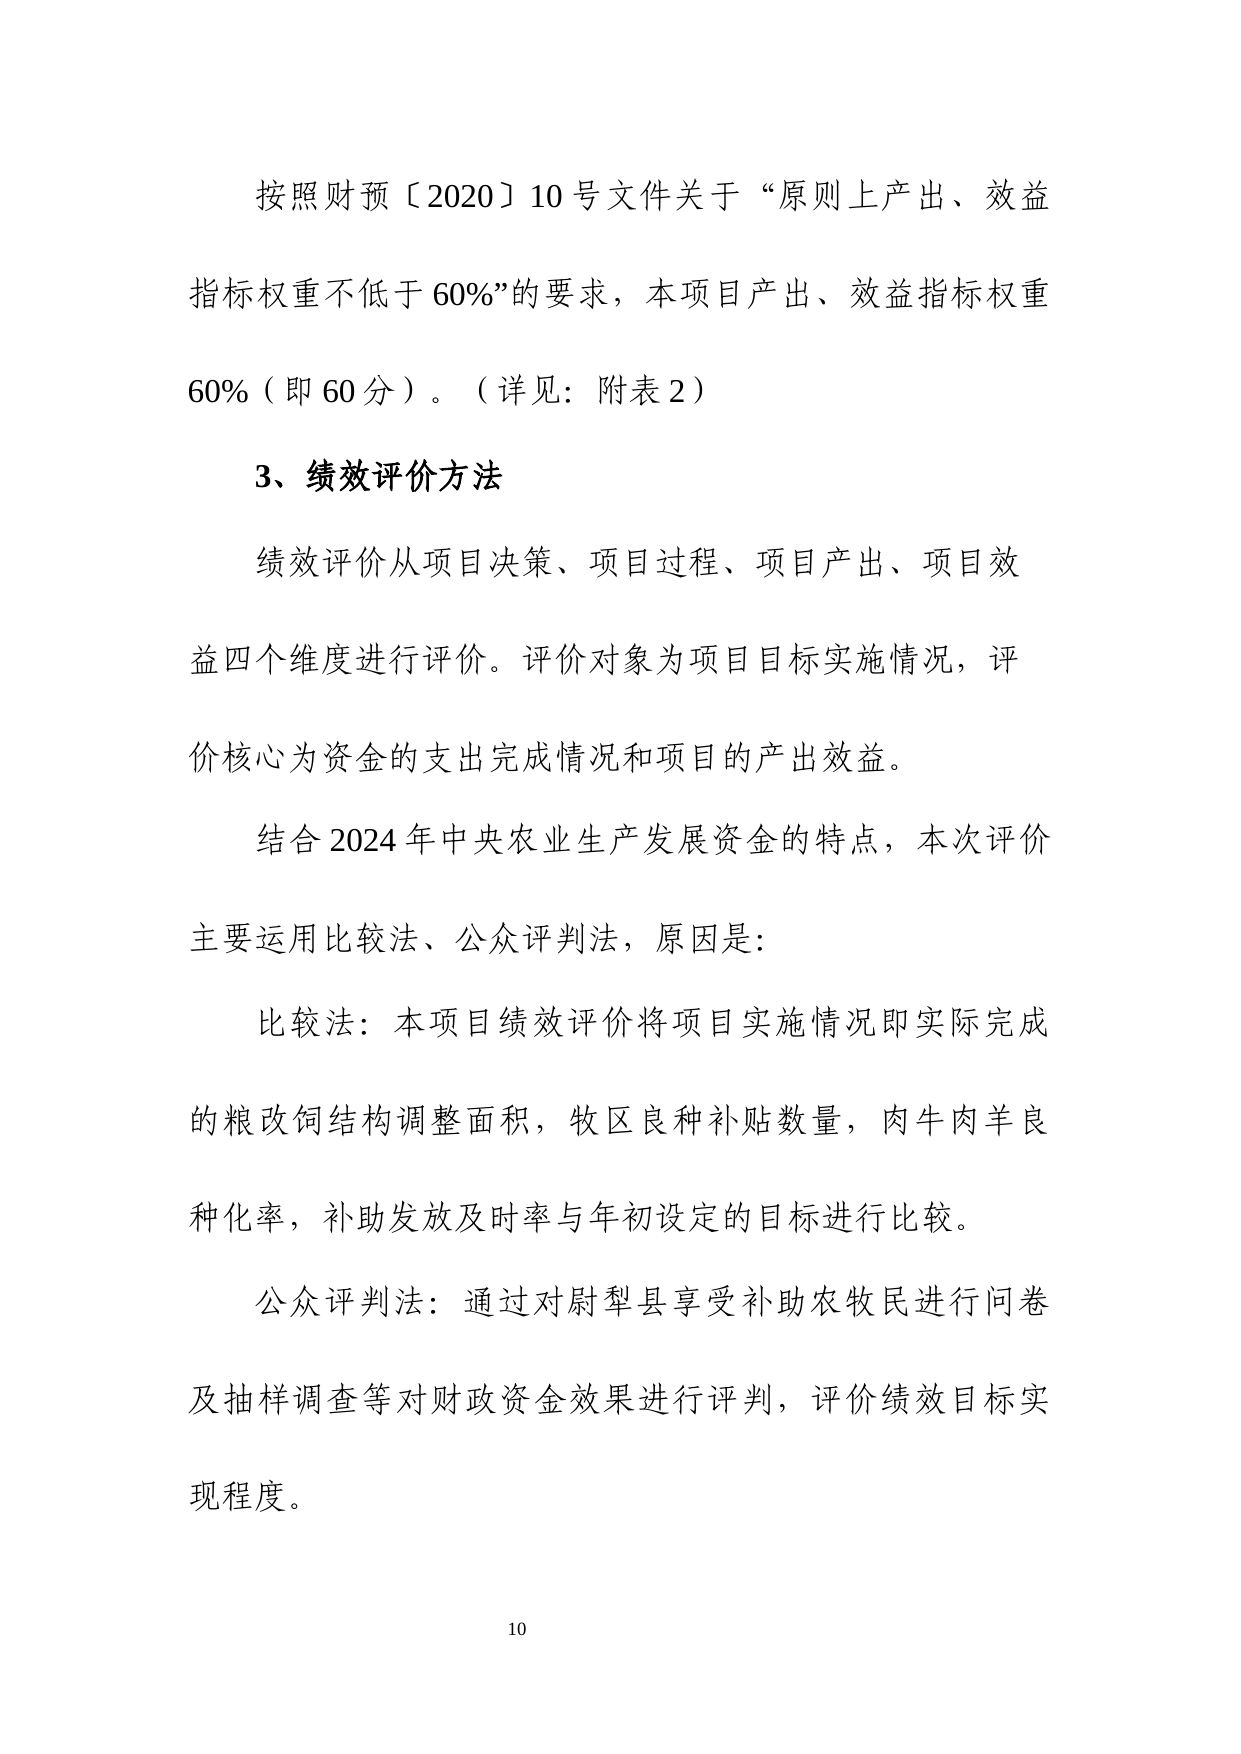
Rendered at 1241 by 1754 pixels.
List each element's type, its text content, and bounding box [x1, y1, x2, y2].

text 公众评判法：通过对尉犁县享受补助农牧民进行问卷及抽样调查等对财政资金效果进行评判，评价绩效目标实现程度。 [187, 1267, 1053, 1527]
text 3、绩效评价方法 [187, 442, 1053, 507]
text 结合2024年中央农业生产发展资金的特点，本次评价主要运用比较法、公众评判法，原因是： [187, 806, 1053, 969]
text 绩效评价从项目决策、项目过程、项目产出、项目效益四个维度进行评价。评价对象为项目目标实施情况，评价核心为资金的支出完成情况和项目的产出效益。 [187, 527, 1053, 787]
text 比较法：本项目绩效评价将项目实施情况即实际完成的粮改饲结构调整面积，牧区良种补贴数量，肉牛肉羊良种化率，补助发放及时率与年初设定的目标进行比较。 [187, 988, 1053, 1248]
text 按照财预〔2020〕10号文件关于“原则上产出、效益指标权重不低于60%”的要求，本项目产出、效益指标权重60%（即60分）。（详见：附表2） [187, 162, 1053, 422]
